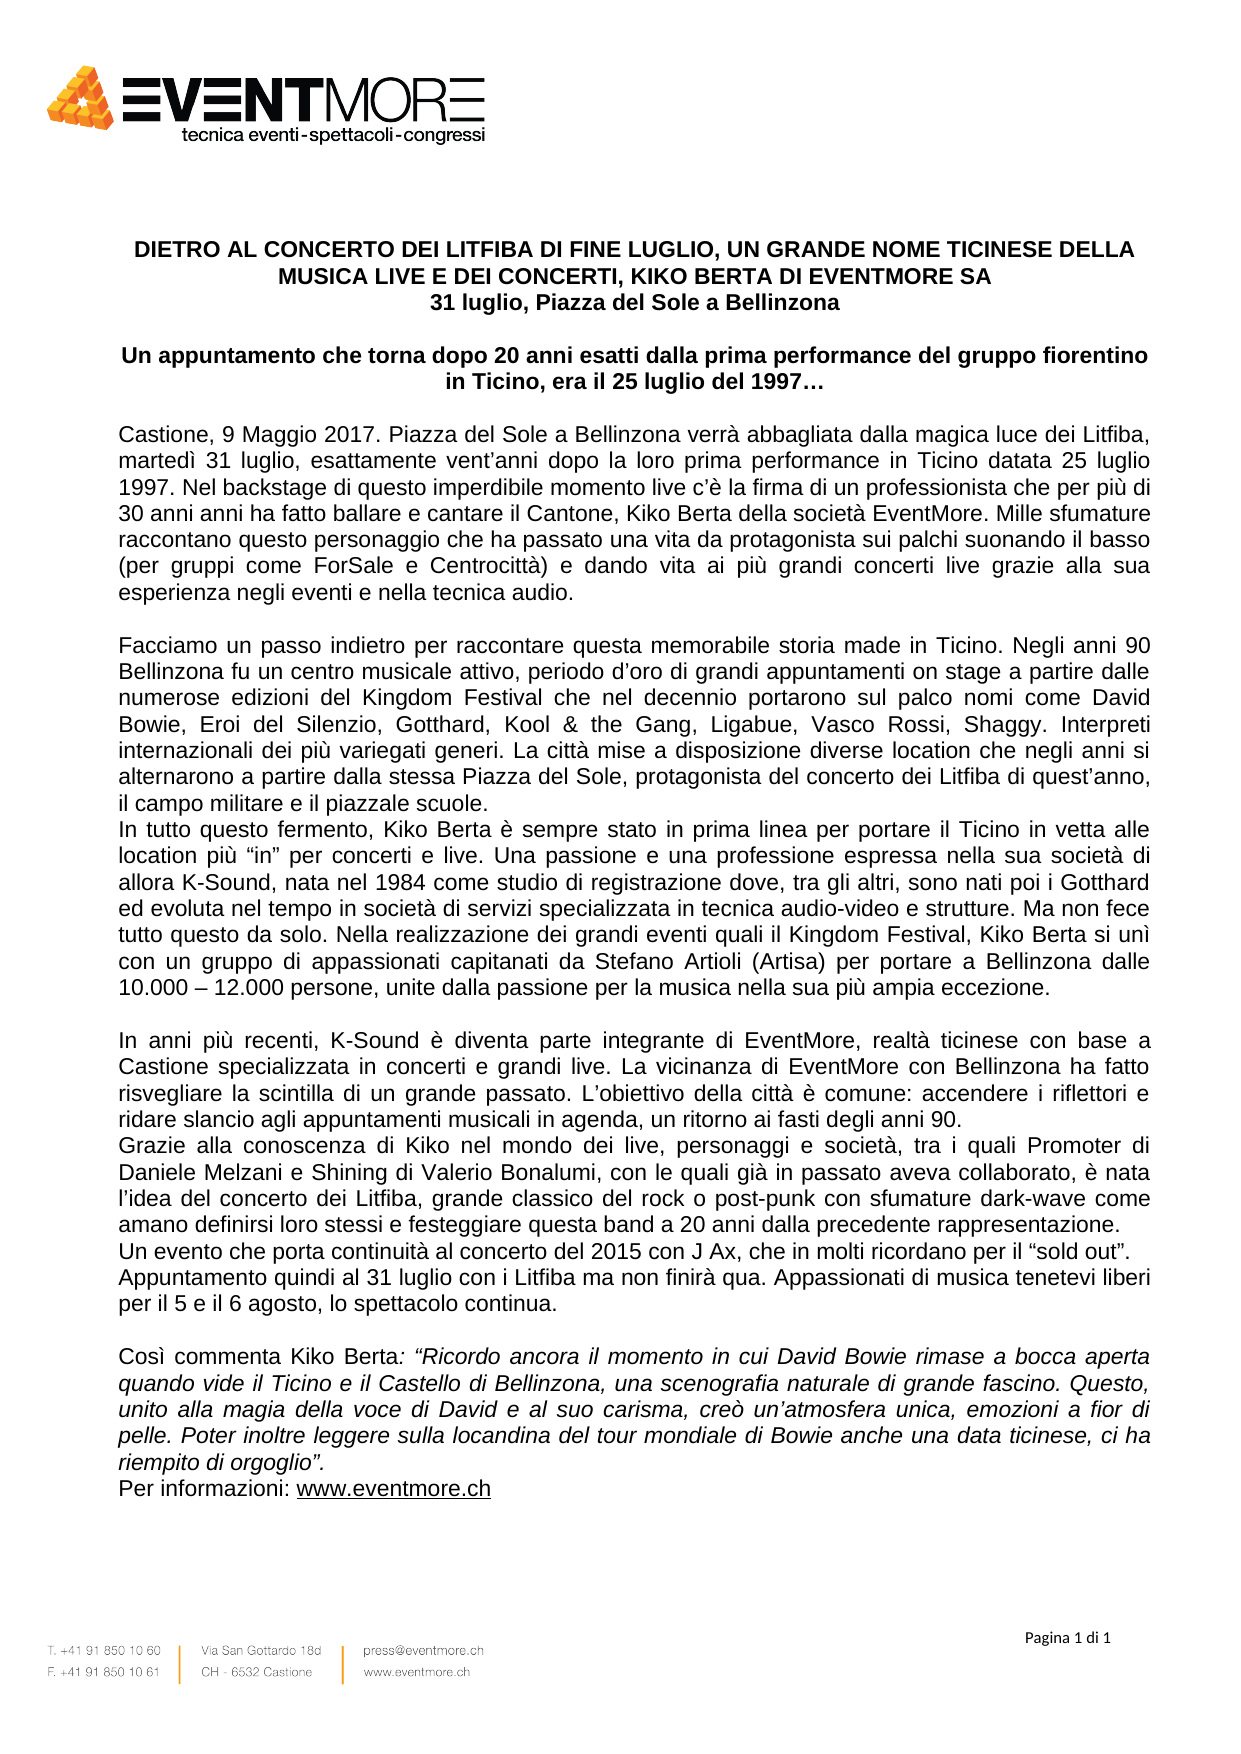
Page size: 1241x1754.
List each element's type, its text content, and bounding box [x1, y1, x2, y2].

text Per informazioni: www.eventmore.ch [118, 1475, 1152, 1501]
text Un evento che porta continuità al concerto del 2015 con J Ax, che in molti ricordano per il “sold out”. [118, 1238, 1152, 1264]
text 31 luglio, Piazza del Sole a Bellinzona [118, 289, 1152, 315]
text Un appuntamento che torna dopo 20 anni esatti dalla prima performance del gruppo fiorentino in Ticino, era il 25 luglio del 1997… [118, 342, 1152, 394]
text Grazie alla conoscenza di Kiko nel mondo dei live, personaggi e società, tra i quali Promoter di Daniele Melzani e Shining di Valerio Bonalumi, con le quali già in passato aveva collaborato, è nata l’idea del concerto dei Litfiba, grande classico del rock o post-punk con sfumature dark-wave come amano definirsi loro stessi e festeggiare questa band a 20 anni dalla precedente rappresentazione. [118, 1132, 1152, 1238]
text Facciamo un passo indietro per raccontare questa memorabile storia made in Ticino. Negli anni 90 Bellinzona fu un centro musicale attivo, periodo d’oro di grandi appuntamenti on stage a partire dalle numerose edizioni del Kingdom Festival che nel decennio portarono sul palco nomi come David Bowie, Eroi del Silenzio, Gotthard, Kool & the Gang, Ligabue, Vasco Rossi, Shaggy. Interpreti internazionali dei più variegati generi. La città mise a disposizione diverse location che negli anni si alternarono a partire dalla stessa Piazza del Sole, protagonista del concerto dei Litfiba di quest’anno, il campo militare e il piazzale scuole. [118, 632, 1152, 816]
text Appuntamento quindi al 31 luglio con i Litfiba ma non finirà qua. Appassionati di musica tenetevi liberi per il 5 e il 6 agosto, lo spettacolo continua. [118, 1264, 1152, 1317]
picture [29, 1626, 498, 1696]
text In tutto questo fermento, Kiko Berta è sempre stato in prima linea per portare il Ticino in vetta alle location più “in” per concerti e live. Una passione e una professione espressa nella sua società di allora K-Sound, nata nel 1984 come studio di registrazione dove, tra gli altri, sono nati poi i Gotthard ed evoluta nel tempo in società di servizi specializzata in tecnica audio-video e strutture. Ma non fece tutto questo da solo. Nella realizzazione dei grandi eventi quali il Kingdom Festival, Kiko Berta si unì con un gruppo di appassionati capitanati da Stefano Artioli (Artisa) per portare a Bellinzona dalle 10.000 – 12.000 persone, unite dalla passione per la musica nella sua più ampia eccezione. [118, 816, 1152, 1001]
text Così commenta Kiko Berta: “Ricordo ancora il momento in cui David Bowie rimase a bocca aperta quando vide il Ticino e il Castello di Bellinzona, una scenografia naturale di grande fascino. Questo, unito alla magia della voce di David e al suo carisma, creò un’atmosfera unica, emozioni a fior di pelle. Poter inoltre leggere sulla locandina del tour mondiale di Bowie anche una data ticinese, ci ha riempito di orgoglio”. [118, 1343, 1152, 1475]
text DIETRO AL CONCERTO DEI LITFIBA DI FINE LUGLIO, UN GRANDE NOME TICINESE DELLA MUSICA LIVE E DEI CONCERTI, KIKO BERTA DI EVENTMORE SA [118, 236, 1152, 289]
text Castione, 9 Maggio 2017. Piazza del Sole a Bellinzona verrà abbagliata dalla magica luce dei Litfiba, martedì 31 luglio, esattamente vent’anni dopo la loro prima performance in Ticino datata 25 luglio 1997. Nel backstage di questo imperdibile momento live c’è la firma di un professionista che per più di 30 anni anni ha fatto ballare e cantare il Cantone, Kiko Berta della società EventMore. Mille sfumature raccontano questo personaggio che ha passato una vita da protagonista sui palchi suonando il basso (per gruppi come ForSale e Centrocittà) e dando vita ai più grandi concerti live grazie alla sua esperienza negli eventi e nella tecnica audio. [118, 421, 1152, 605]
text In anni più recenti, K-Sound è diventa parte integrante di EventMore, realtà ticinese con base a Castione specializzata in concerti e grandi live. La vicinanza di EventMore con Bellinzona ha fatto risvegliare la scintilla di un grande passato. L’obiettivo della città è comune: accendere i riflettori e ridare slancio agli appuntamenti musicali in agenda, un ritorno ai fasti degli anni 90. [118, 1027, 1152, 1132]
picture [44, 59, 492, 152]
